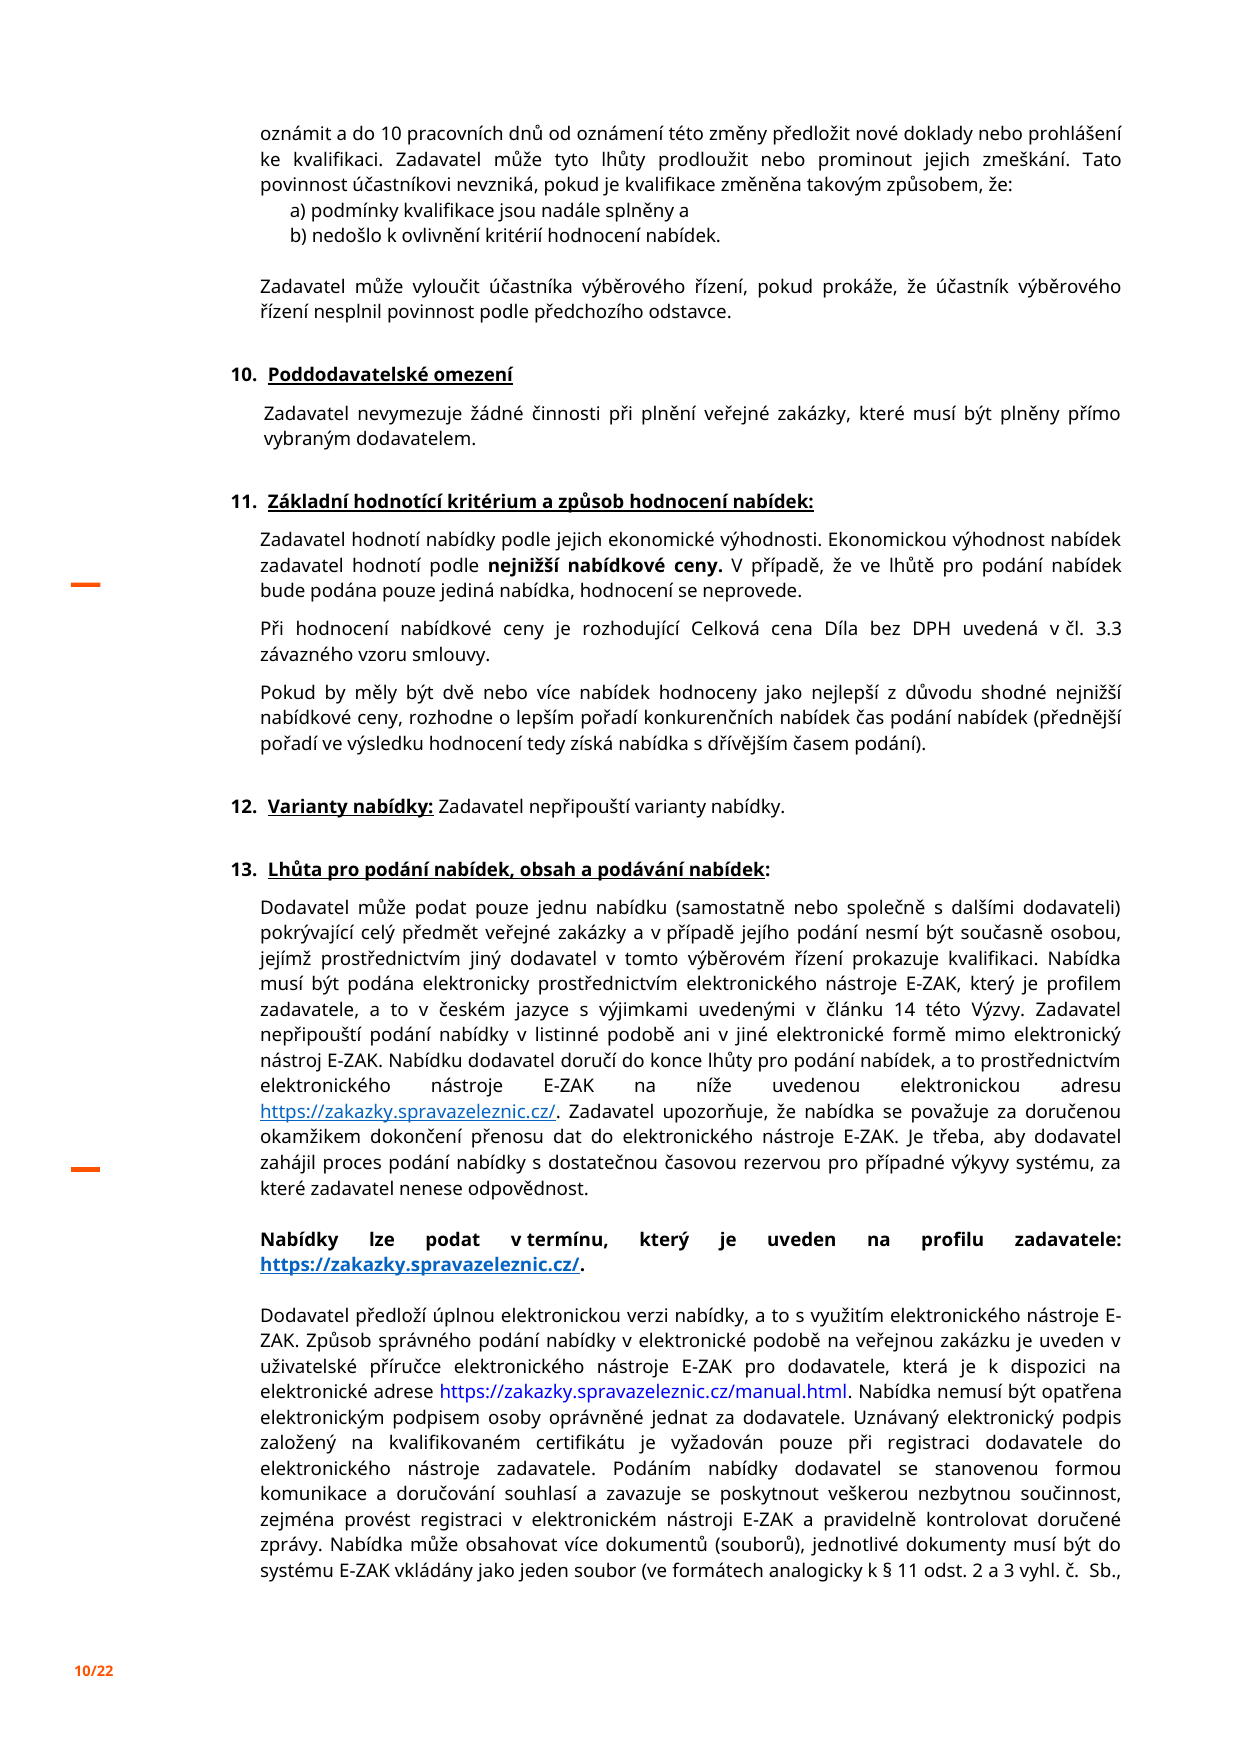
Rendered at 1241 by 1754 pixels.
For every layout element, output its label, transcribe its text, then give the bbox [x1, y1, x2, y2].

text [260, 1302, 1122, 1583]
text Zadavatel nevymezuje žádné činnosti při plnění veřejné zakázky, které musí být plněny přímo vybraným dodavatelem. [263, 400, 1122, 451]
list Poddodavatelské omezení [230, 362, 1122, 387]
text Při hodnocení nabídkové ceny je rozhodující Celková cena Díla bez DPH uvedená v čl. 3.3 závazného vzoru smlouvy. [260, 615, 1122, 666]
text Zadavatel hodnotí nabídky podle jejich ekonomické výhodnosti. Ekonomickou výhodnost nabídek zadavatel hodnotí podle nejnižší nabídkové ceny. V případě, že ve lhůtě pro podání nabídek bude podána pouze jediná nabídka, hodnocení se neprovede. [260, 526, 1122, 603]
list Základní hodnotící kritérium a způsob hodnocení nabídek: [230, 488, 1122, 514]
text a) podmínky kvalifikace jsou nadále splněny a [289, 197, 1122, 223]
text Pokud by měly být dvě nebo více nabídek hodnoceny jako nejlepší z důvodu shodné nejnižší nabídkové ceny, rozhodne o lepším pořadí konkurenčních nabídek čas podání nabídek (přednější pořadí ve výsledku hodnocení tedy získá nabídka s dřívějším časem podání). [260, 679, 1122, 756]
text Dodavatel může podat pouze jednu nabídku (samostatně nebo společně s dalšími dodavateli) pokrývající celý předmět veřejné zakázky a v případě jejího podání nesmí být současně osobou, jejímž prostřednictvím jiný dodavatel v tomto výběrovém řízení prokazuje kvalifikaci. Nabídka musí být podána elektronicky prostřednictvím elektronického nástroje E-ZAK, který je profilem zadavatele, a to v českém jazyce s výjimkami uvedenými v článku 14 této Výzvy. Zadavatel nepřipouští podání nabídky v listinné podobě ani v jiné elektronické formě mimo elektronický nástroj E-ZAK. Nabídku dodavatel doručí do konce lhůty pro podání nabídek, a to prostřednictvím elektronického nástroje E-ZAK na níže uvedenou elektronickou adresu https://zakazky.spravazeleznic.cz/. Zadavatel upozorňuje, že nabídka se považuje za doručenou okamžikem dokončení přenosu dat do elektronického nástroje E-ZAK. Je třeba, aby dodavatel zahájil proces podání nabídky s dostatečnou časovou rezervou pro případné výkyvy systému, za které zadavatel nenese odpovědnost. [260, 894, 1122, 1200]
list Varianty nabídky: Zadavatel nepřipouští varianty nabídky. [230, 793, 1122, 818]
text b) nedošlo k ovlivnění kritérií hodnocení nabídek. [289, 223, 1122, 248]
text Nabídky lze podat v termínu, který je uveden na profilu zadavatele: https://zakazky.spravazeleznic.cz/. [260, 1226, 1122, 1277]
list Lhůta pro podání nabídek, obsah a podávání nabídek: [230, 856, 1122, 882]
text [260, 121, 1122, 197]
text Zadavatel může vyloučit účastníka výběrového řízení, pokud prokáže, že účastník výběrového řízení nesplnil povinnost podle předchozího odstavce. [260, 273, 1122, 324]
